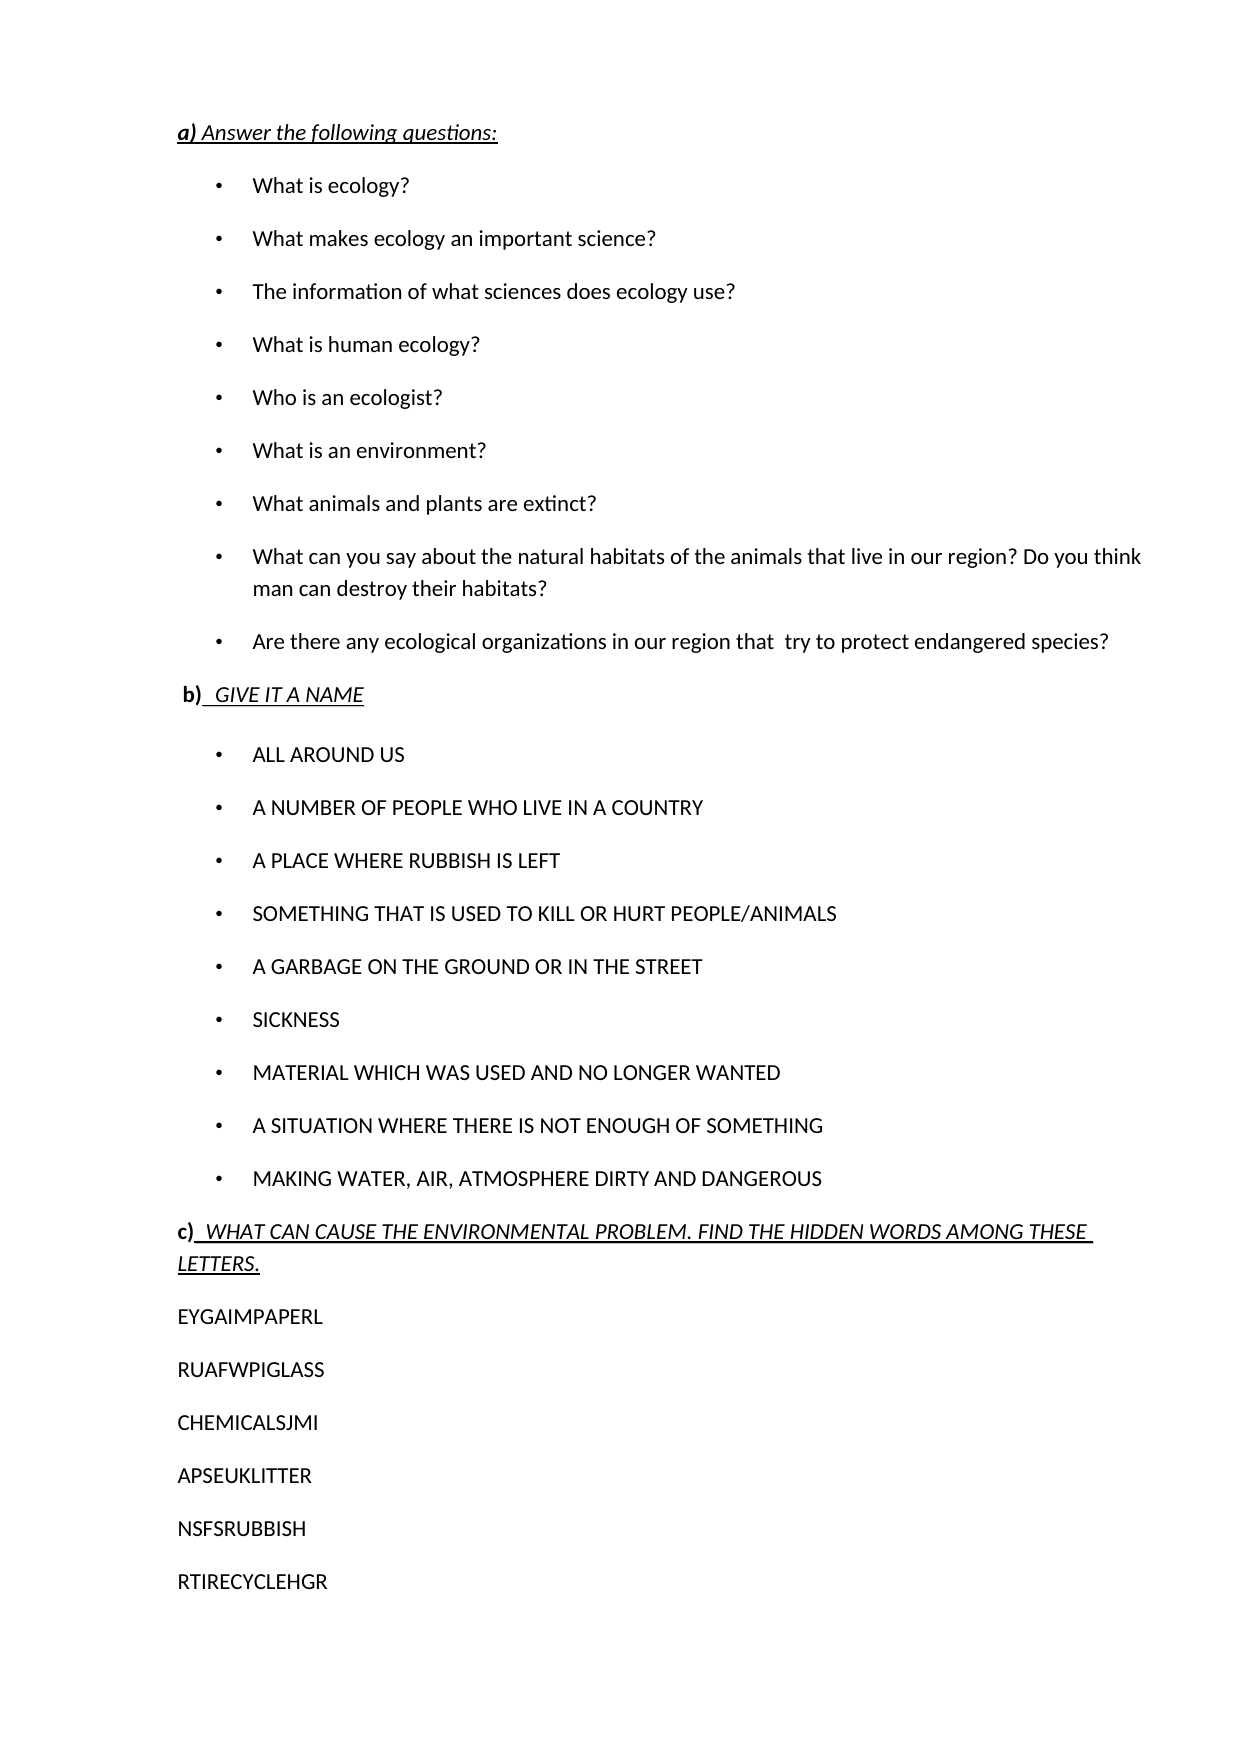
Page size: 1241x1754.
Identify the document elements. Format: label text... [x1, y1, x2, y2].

list Are there any ecological organizations in our region that try to protect endangered species? [215, 681, 1152, 708]
list SOMETHING THAT IS USED TO KILL OR HURT PEOPLE/ANIMALS [215, 952, 1152, 980]
text a) Answer the following questions: [177, 171, 1152, 199]
list MATERIAL WHICH WAS USED AND NO LONGER WANTED [215, 1111, 1152, 1139]
text CHEMICALSJMI [177, 1461, 1152, 1489]
list SICKNESS [215, 1058, 1152, 1086]
text NSFSRUBBISH [177, 1567, 1152, 1596]
text III. Актуализация знаний. [177, 118, 1152, 146]
text EYGAIMPAPERL [177, 1355, 1152, 1383]
list A GARBAGE ON THE GROUND OR IN THE STREET [215, 1005, 1152, 1033]
list A PLACE WHERE RUBBISH IS LEFT [215, 899, 1152, 927]
list A NUMBER OF PEOPLE WHO LIVE IN A COUNTRY [215, 846, 1152, 874]
list What animals and plants are extinct? [215, 542, 1152, 570]
list The information of what sciences does ecology use? [215, 330, 1152, 358]
list A SITUATION WHERE THERE IS NOT ENOUGH OF SOMETHING [215, 1164, 1152, 1192]
list What is human ecology? [215, 383, 1152, 411]
text RUAFWPIGLASS [177, 1408, 1152, 1436]
list What is ecology? [215, 224, 1152, 252]
list What can you say about the natural habitats of the animals that live in our region? Do you think man can destroy their habitats? [215, 595, 1152, 656]
text c) WHAT CAN CAUSE THE ENVIRONMENTAL PROBLEM. FIND THE HIDDEN WORDS AMONG THESE LETTERS. [177, 1270, 1152, 1330]
text b) GIVE IT A NAME [177, 733, 1152, 762]
list Who is an ecologist? [215, 436, 1152, 464]
text APSEUKLITTER [177, 1514, 1152, 1542]
list ALL AROUND US [215, 793, 1152, 821]
list What makes ecology an important science? [215, 277, 1152, 305]
list What is an environment? [215, 489, 1152, 517]
list MAKING WATER, AIR, ATMOSPHERE DIRTY AND DANGEROUS [215, 1217, 1152, 1245]
